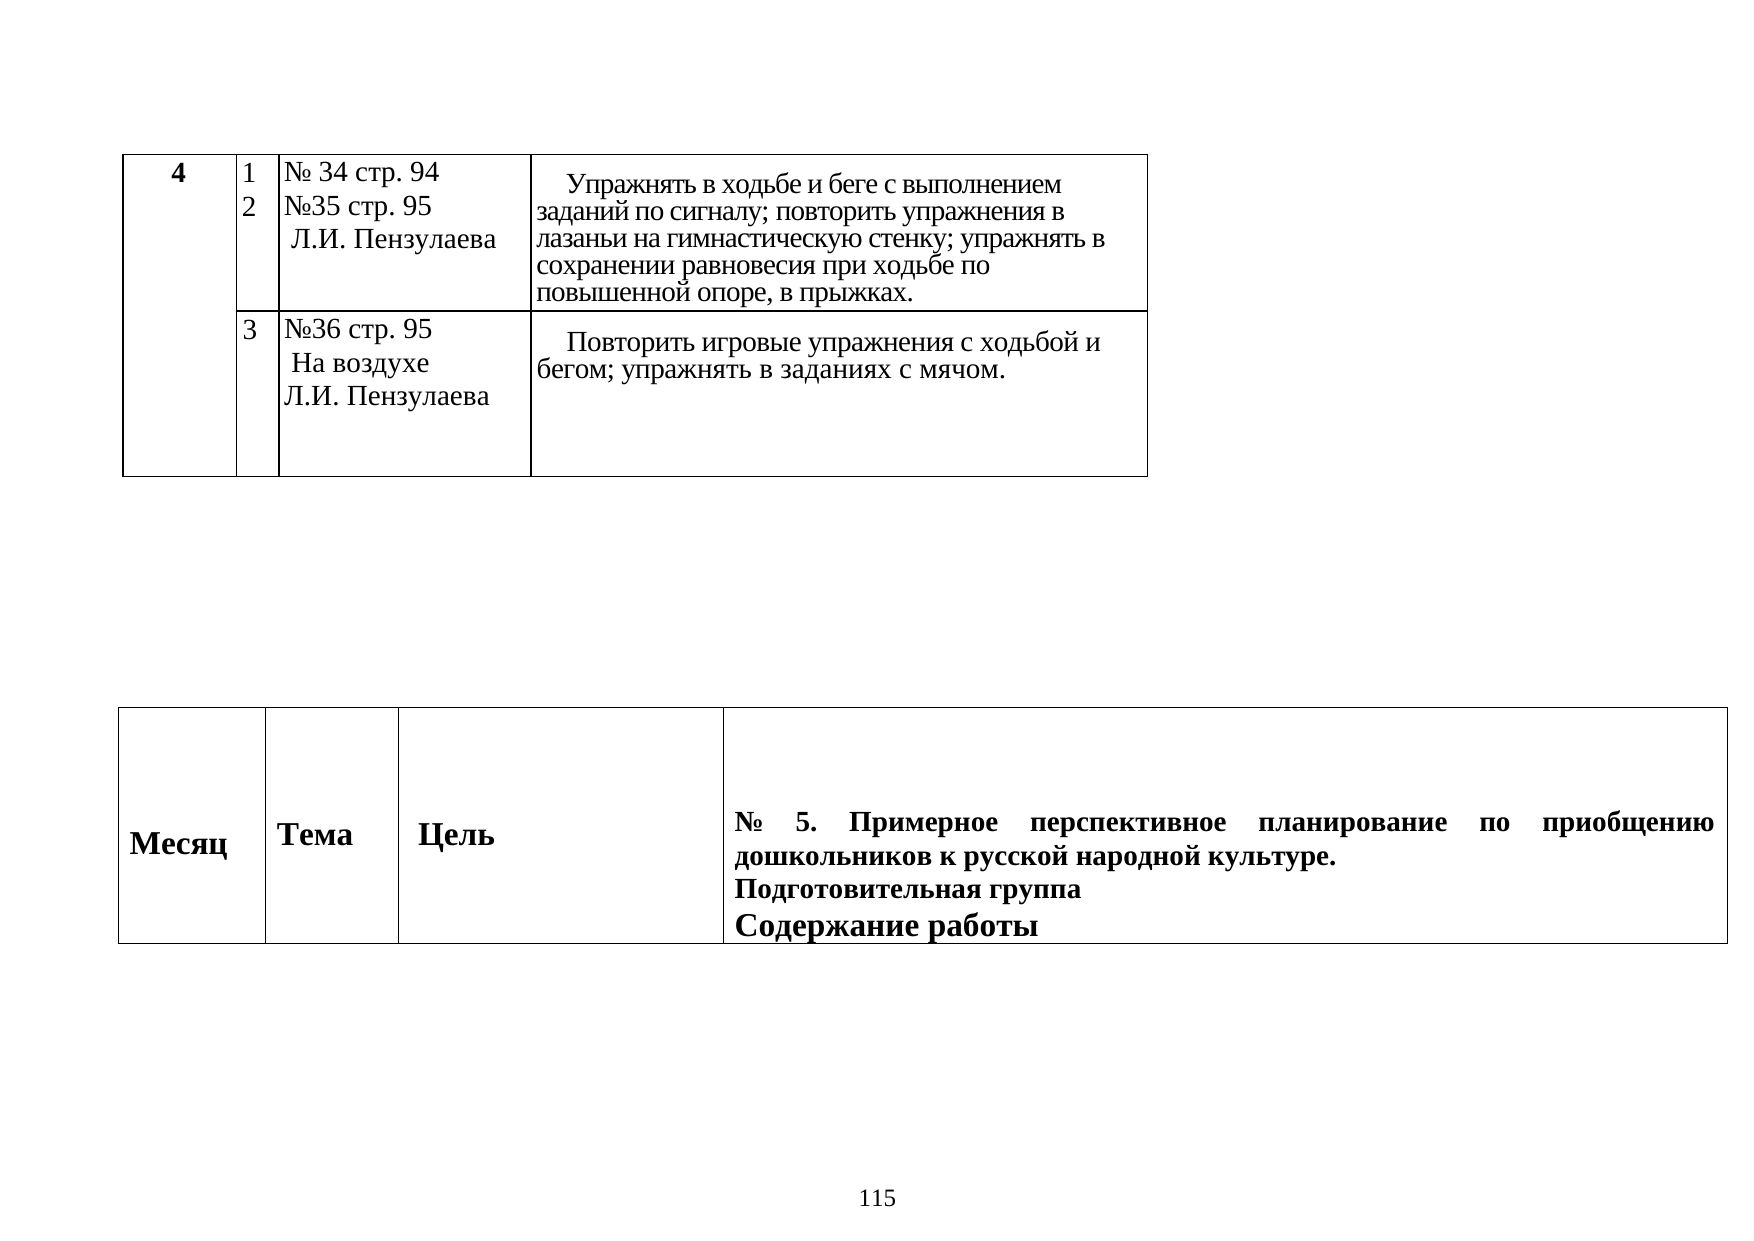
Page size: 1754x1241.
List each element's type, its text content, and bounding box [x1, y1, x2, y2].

table_cell № 34 стр. 94 №35 стр. 95 Л.И. Пензулаева [280, 155, 530, 310]
table_cell Повторить игровые упражнения с ходьбой и бегом; упражнять в заданиях с мячом. [532, 312, 1147, 476]
table_cell 3 [237, 312, 278, 476]
table_header Месяц [119, 708, 265, 943]
table_header Цель [399, 708, 723, 943]
table_cell [124, 310, 236, 476]
table_header № 5. Примерное перспективное планирование по приобщению дошкольников к русской народной культуре. Подготовительная группа Содержание работы [724, 708, 1727, 943]
table_cell №36 стр. 95 На воздухе Л.И. Пензулаева [280, 312, 530, 476]
table_header Тема [266, 708, 398, 943]
table_cell Упражнять в ходьбе и беге с выполнением заданий по сигналу; повторить упражнения в лазаньи на гимнастическую стенку; упражнять в сохранении равновесия при ходьбе по повышенной опоре, в прыжках. [532, 155, 1147, 310]
table_cell 1 2 [237, 155, 278, 310]
table_cell 4 [124, 155, 236, 310]
